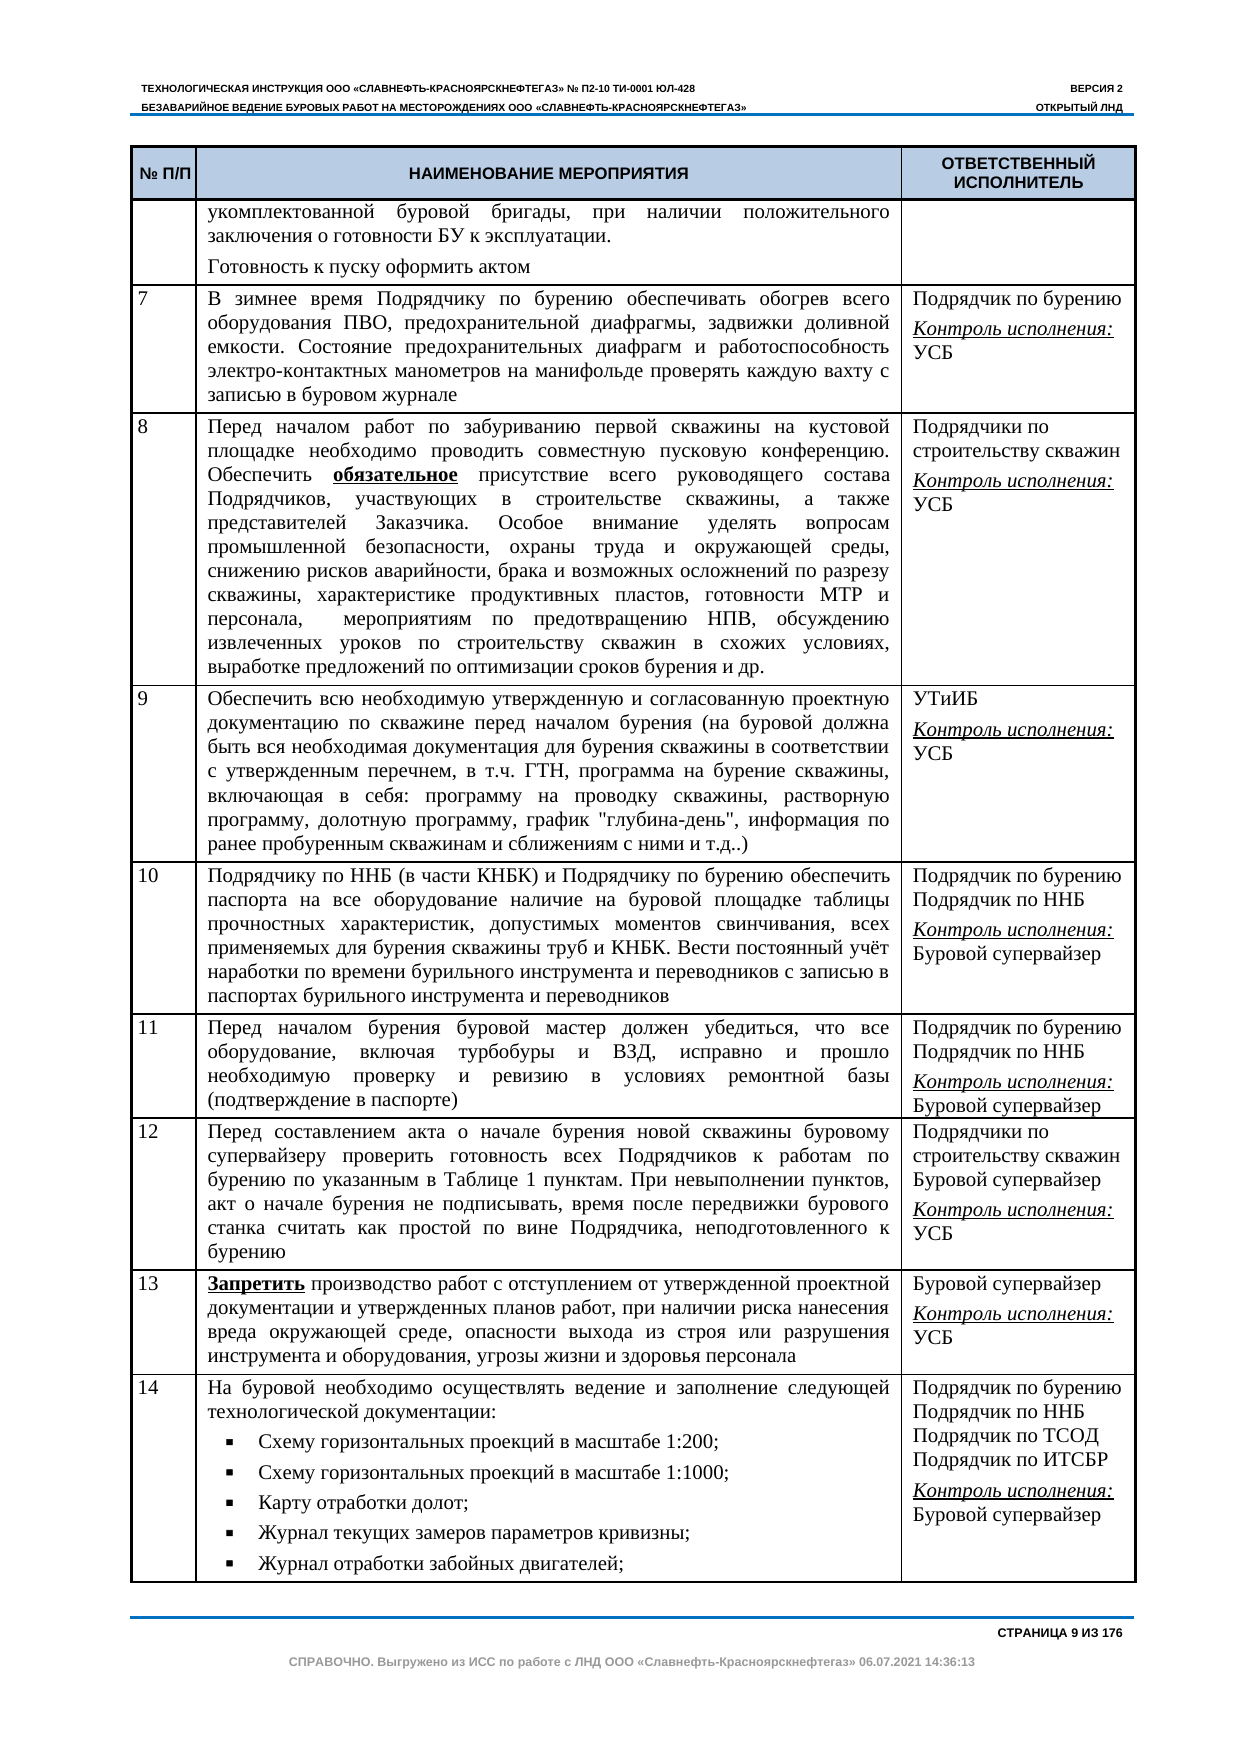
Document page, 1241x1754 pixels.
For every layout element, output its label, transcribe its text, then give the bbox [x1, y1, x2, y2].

table_cell 9 [133, 686, 195, 861]
table_cell Подрядчик по бурению Подрядчик по ННБ Контроль исполнения: Буровой супервайзер [902, 863, 1134, 1013]
table_cell 12 [133, 1119, 195, 1269]
table_cell 8 [133, 414, 195, 685]
table_cell Подрядчик по бурению Подрядчик по ННБ Контроль исполнения: Буровой супервайзер [902, 1015, 1134, 1117]
table_cell 6 [133, 201, 195, 284]
table_cell Перед составлением акта о начале бурения новой скважины буровому супервайзеру проверить готовность всех Подрядчиков к работам по бурению по указанным в Таблице 1 пунктам. При невыполнении пунктов, акт о начале бурения не подписывать, время после передвижки бурового станка считать как простой по вине Подрядчика, неподготовленного к бурению [197, 1119, 901, 1269]
table_cell УТиИБ Контроль исполнения: УСБ [902, 686, 1134, 861]
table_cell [197, 1375, 901, 1581]
table_header № п/п [133, 148, 195, 198]
table_cell 11 [133, 1015, 195, 1117]
table_cell Подрядчик по бурению Контроль исполнения: УСБ [902, 286, 1134, 412]
table_cell Подрядчики по строительству скважин Контроль исполнения: УСБ [902, 414, 1134, 685]
table_header ответственный ИСПОЛНИТЕЛЬ [902, 148, 1134, 198]
table_cell Подрядчику по ННБ (в части КНБК) и Подрядчику по бурению обеспечить паспорта на все оборудование наличие на буровой площадке таблицы прочностных характеристик, допустимых моментов свинчивания, всех применяемых для бурения скважины труб и КНБК. Вести постоянный учёт наработки по времени бурильного инструмента и переводников с записью в паспортах бурильного инструмента и переводников [197, 863, 901, 1013]
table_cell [197, 201, 901, 284]
table_cell 10 [133, 863, 195, 1013]
table_cell Перед началом работ по забуриванию первой скважины на кустовой площадке необходимо проводить совместную пусковую конференцию. Обеспечить обязательное присутствие всего руководящего состава Подрядчиков, участвующих в строительстве скважины, а также представителей Заказчика. Особое внимание уделять вопросам промышленной безопасности, охраны труда и окружающей среды, снижению рисков аварийности, брака и возможных осложнений по разрезу скважины, характеристике продуктивных пластов, готовности МТР и персонала, мероприятиям по предотвращению НПВ, обсуждению извлеченных уроков по строительству скважин в схожих условиях, выработке предложений по оптимизации сроков бурения и др. [197, 414, 901, 685]
table_cell Подрядчики по строительству скважин Буровой супервайзер Контроль исполнения: УСБ [902, 1119, 1134, 1269]
table_cell Перед началом бурения буровой мастер должен убедиться, что все оборудование, включая турбобуры и ВЗД, исправно и прошло необходимую проверку и ревизию в условиях ремонтной базы (подтверждение в паспорте) [197, 1015, 901, 1117]
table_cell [902, 1375, 1134, 1581]
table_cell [902, 201, 1134, 284]
table_cell Обеспечить всю необходимую утвержденную и согласованную проектную документацию по скважине перед началом бурения (на буровой должна быть вся необходимая документация для бурения скважины в соответствии с утвержденным перечнем, в т.ч. ГТН, программа на бурение скважины, включающая в себя: программу на проводку скважины, растворную программу, долотную программу, график "глубина-день", информация по ранее пробуренным скважинам и сближениям с ними и т.д..) [197, 686, 901, 861]
table_header нАИМЕНОВАНИЕ мероприятиЯ [197, 148, 901, 198]
table_cell 13 [133, 1271, 195, 1373]
table_cell 7 [133, 286, 195, 412]
table_cell 14 [133, 1375, 195, 1581]
table_cell В зимнее время Подрядчику по бурению обеспечивать обогрев всего оборудования ПВО, предохранительной диафрагмы, задвижки доливной емкости. Состояние предохранительных диафрагм и работоспособность электро-контактных манометров на манифольде проверять каждую вахту с записью в буровом журнале [197, 286, 901, 412]
table_cell Запретить производство работ с отступлением от утвержденной проектной документации и утвержденных планов работ, при наличии риска нанесения вреда окружающей среде, опасности выхода из строя или разрушения инструмента и оборудования, угрозы жизни и здоровья персонала [197, 1271, 901, 1373]
table_cell Буровой супервайзер Контроль исполнения: УСБ [902, 1271, 1134, 1373]
